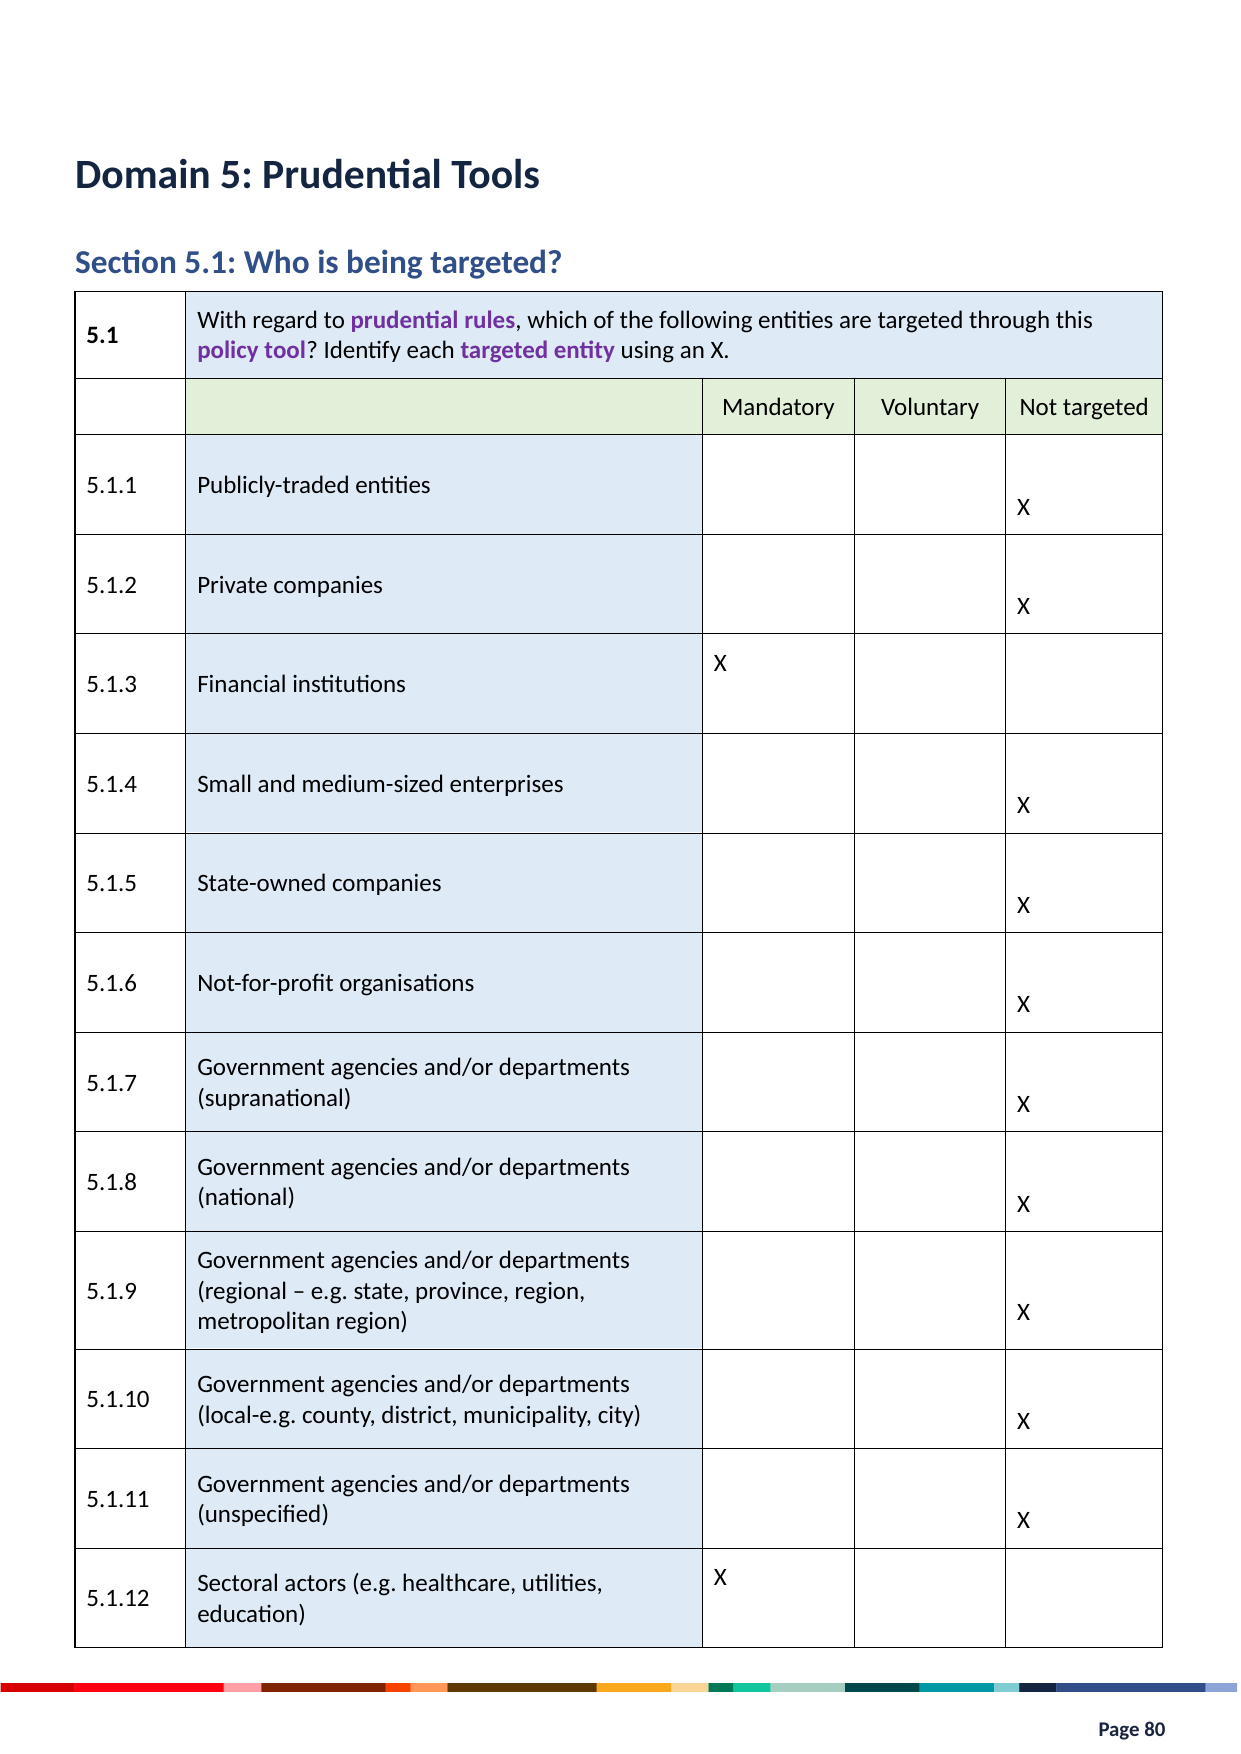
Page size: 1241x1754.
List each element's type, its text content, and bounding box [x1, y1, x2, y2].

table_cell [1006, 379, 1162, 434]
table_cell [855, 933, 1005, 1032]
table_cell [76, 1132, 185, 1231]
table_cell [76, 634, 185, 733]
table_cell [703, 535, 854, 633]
subtitle Section 5.1: Who is being targeted? [75, 241, 1165, 282]
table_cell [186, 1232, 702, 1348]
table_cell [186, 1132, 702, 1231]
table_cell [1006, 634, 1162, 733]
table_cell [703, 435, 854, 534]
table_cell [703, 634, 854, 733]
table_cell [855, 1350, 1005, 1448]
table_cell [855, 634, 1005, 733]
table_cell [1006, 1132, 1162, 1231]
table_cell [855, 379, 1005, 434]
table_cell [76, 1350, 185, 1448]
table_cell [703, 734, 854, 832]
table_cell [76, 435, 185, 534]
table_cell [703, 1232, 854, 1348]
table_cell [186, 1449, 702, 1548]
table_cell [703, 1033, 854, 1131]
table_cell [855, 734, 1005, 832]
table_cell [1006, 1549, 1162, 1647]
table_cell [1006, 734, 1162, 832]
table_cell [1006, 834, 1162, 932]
picture [0, 1683, 1236, 1692]
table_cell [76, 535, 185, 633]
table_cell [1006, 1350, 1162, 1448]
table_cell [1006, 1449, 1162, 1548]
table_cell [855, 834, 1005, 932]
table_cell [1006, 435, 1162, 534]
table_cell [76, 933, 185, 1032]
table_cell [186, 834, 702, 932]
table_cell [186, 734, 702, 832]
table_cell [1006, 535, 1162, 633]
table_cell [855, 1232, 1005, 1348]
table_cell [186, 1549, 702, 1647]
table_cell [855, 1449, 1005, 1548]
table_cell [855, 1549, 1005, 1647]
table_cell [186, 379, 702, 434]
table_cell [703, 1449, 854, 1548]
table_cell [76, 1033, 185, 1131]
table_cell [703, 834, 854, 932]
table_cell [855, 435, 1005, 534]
subtitle Domain 5: Prudential Tools [75, 148, 1165, 199]
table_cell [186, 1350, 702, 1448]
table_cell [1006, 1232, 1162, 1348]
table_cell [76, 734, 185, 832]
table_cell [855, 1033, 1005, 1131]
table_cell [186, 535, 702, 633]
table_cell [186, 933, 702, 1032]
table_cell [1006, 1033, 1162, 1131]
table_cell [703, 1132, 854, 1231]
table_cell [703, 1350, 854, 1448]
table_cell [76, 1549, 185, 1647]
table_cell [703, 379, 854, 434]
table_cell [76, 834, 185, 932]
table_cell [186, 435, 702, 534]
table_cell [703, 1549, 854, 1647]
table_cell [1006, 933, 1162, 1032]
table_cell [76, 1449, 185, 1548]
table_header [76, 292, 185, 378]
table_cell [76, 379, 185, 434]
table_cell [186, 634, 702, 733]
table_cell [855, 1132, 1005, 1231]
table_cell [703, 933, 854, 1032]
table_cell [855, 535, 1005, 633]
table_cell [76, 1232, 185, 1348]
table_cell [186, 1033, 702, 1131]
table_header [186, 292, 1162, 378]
